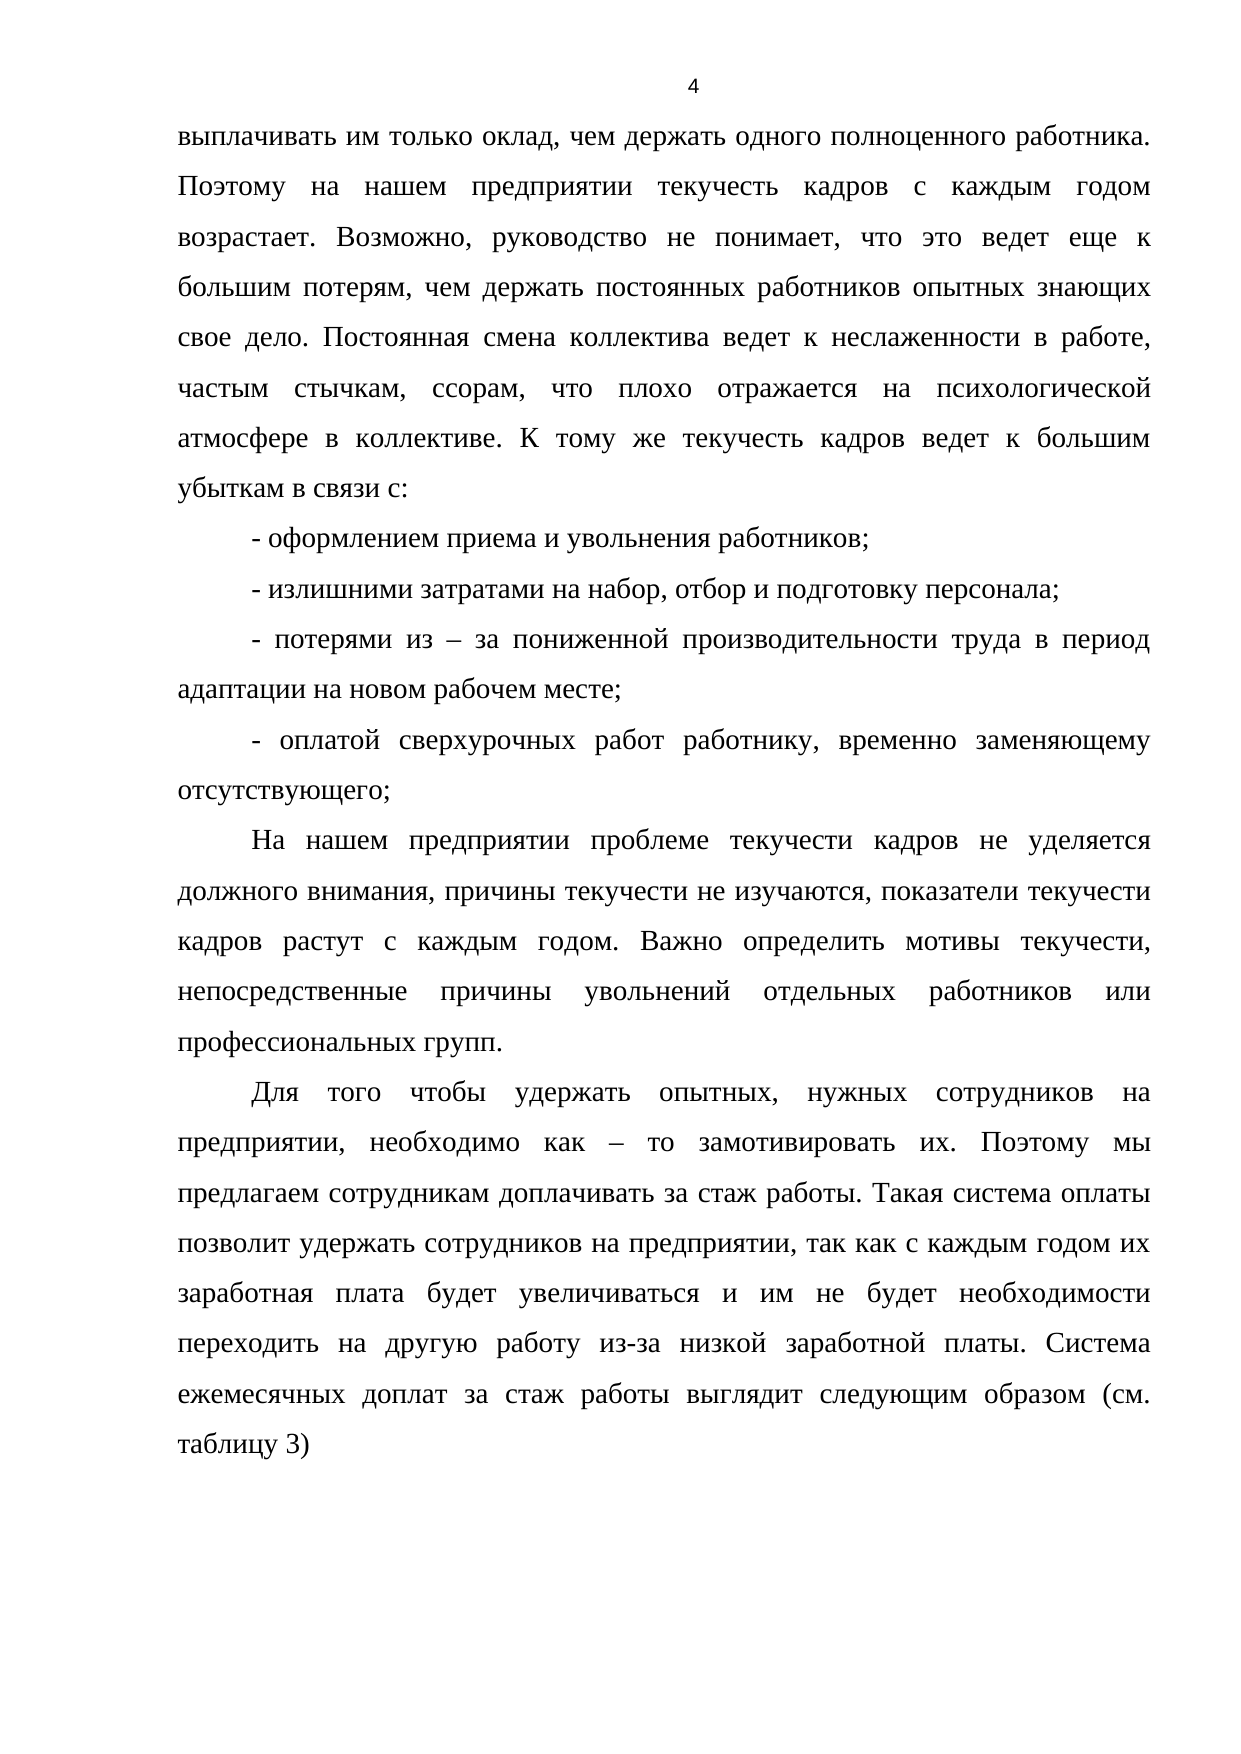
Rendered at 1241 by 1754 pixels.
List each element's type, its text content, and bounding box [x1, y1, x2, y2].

text Для того чтобы удержать опытных, нужных сотрудников на предприятии, необходимо как – то замотивировать их. Поэтому мы предлагаем сотрудникам доплачивать за стаж работы. Такая система оплаты позволит удержать сотрудников на предприятии, так как с каждым годом их заработная плата будет увеличиваться и им не будет необходимости переходить на другую работу из-за низкой заработной платы. Система ежемесячных доплат за стаж работы выглядит следующим образом (см. таблицу 3) [177, 1074, 1152, 1460]
text На нашем предприятии проблеме текучести кадров не уделяется должного внимания, причины текучести не изучаются, показатели текучести кадров растут с каждым годом. Важно определить мотивы текучести, непосредственные причины увольнений отдельных работников или профессиональных групп. [177, 822, 1152, 1057]
text - излишними затратами на набор, отбор и подготовку персонала; [177, 571, 1152, 604]
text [177, 118, 1152, 504]
text - оплатой сверхурочных работ работнику, временно заменяющему отсутствующего; [177, 722, 1152, 806]
text - потерями из – за пониженной производительности труда в период адаптации на новом рабочем месте; [177, 621, 1152, 705]
text - оформлением приема и увольнения работников; [177, 521, 1152, 554]
